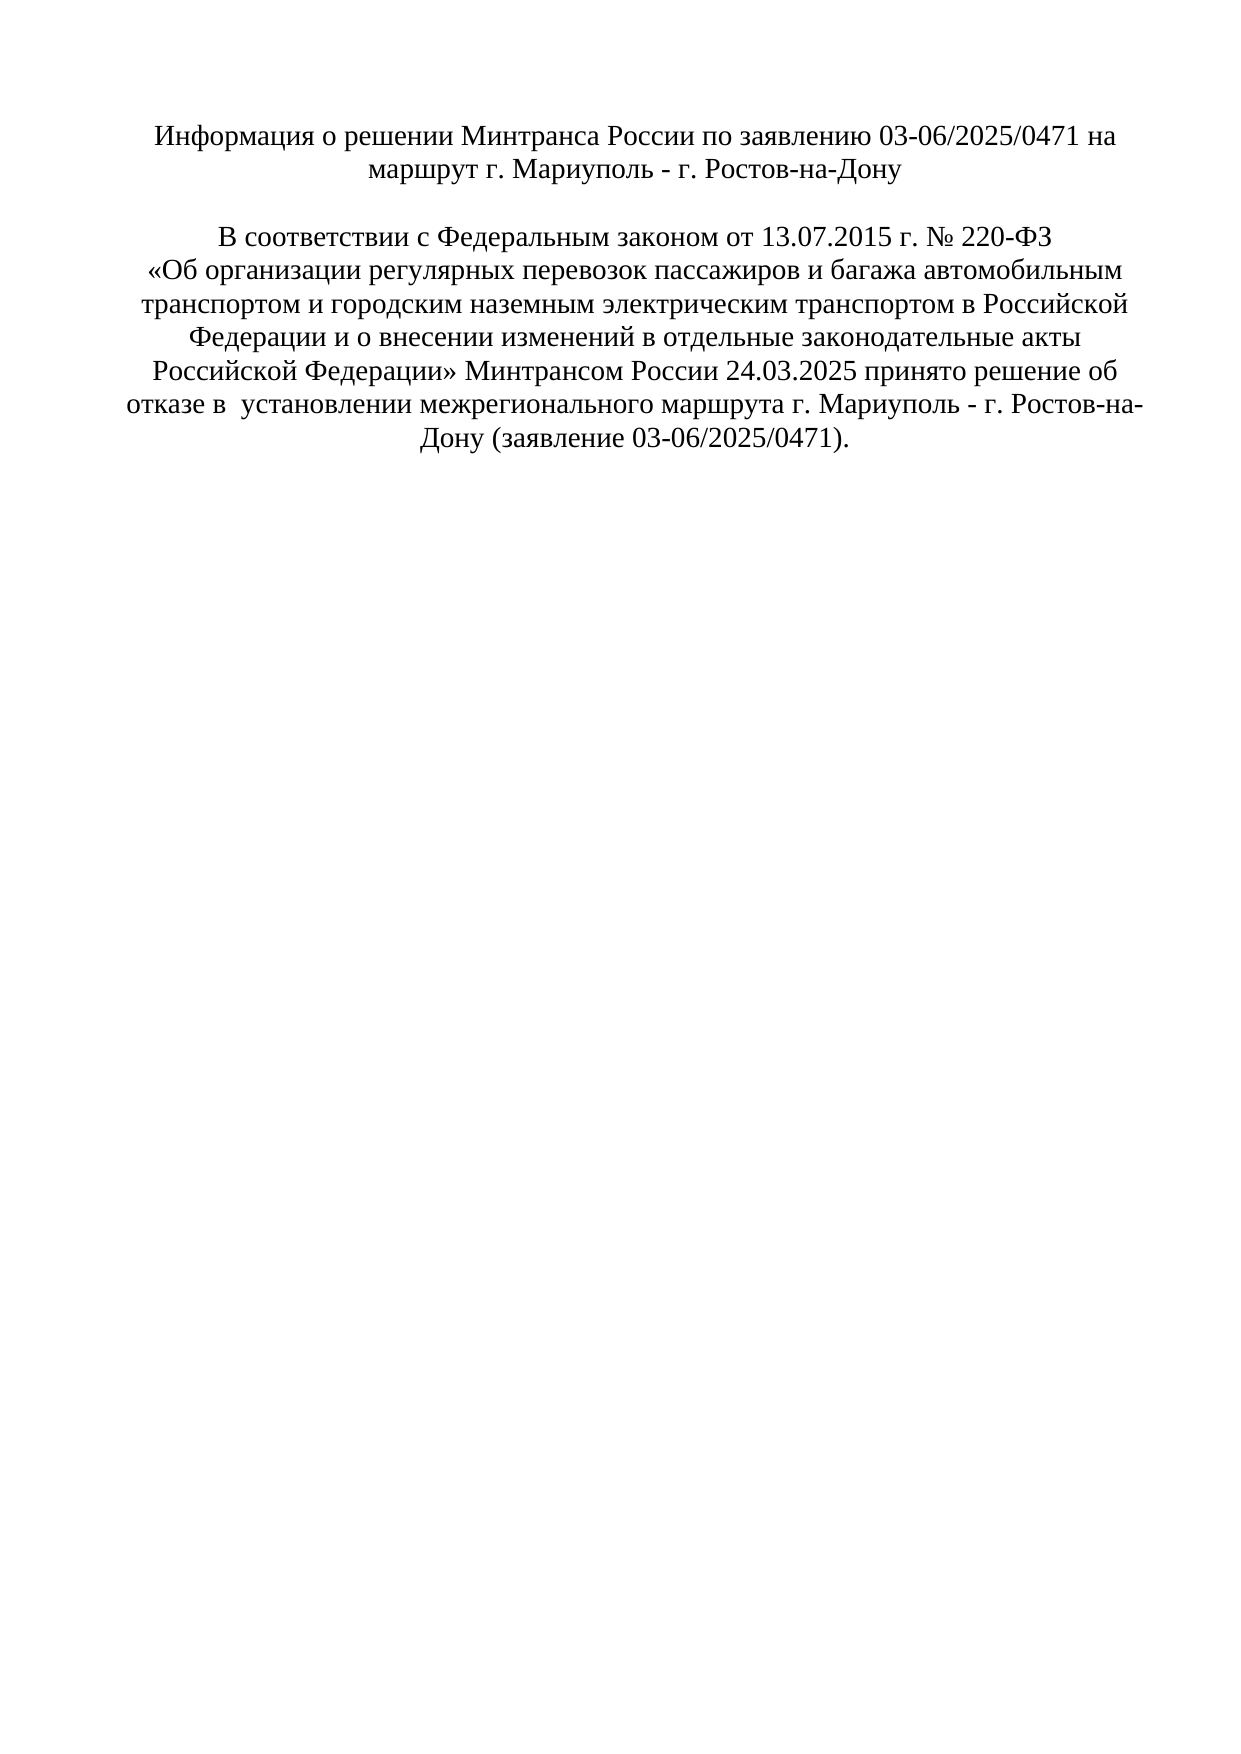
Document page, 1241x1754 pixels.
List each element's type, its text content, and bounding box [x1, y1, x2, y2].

text В соответствии с Федеральным законом от 13.07.2015 г. № 220-ФЗ «Об организации регулярных перевозок пассажиров и багажа автомобильным транспортом и городским наземным электрическим транспортом в Российской Федерации и о внесении изменений в отдельные законодательные акты Российской Федерации» Минтрансом России 24.03.2025 принято решение об отказе в установлении межрегионального маршрута г. Мариуполь - г. Ростов-на-Дону (заявление 03-06/2025/0471). [118, 219, 1152, 453]
text Информация о решении Минтранса России по заявлению 03-06/2025/0471 на маршрут г. Мариуполь - г. Ростов-на-Дону [118, 118, 1152, 185]
